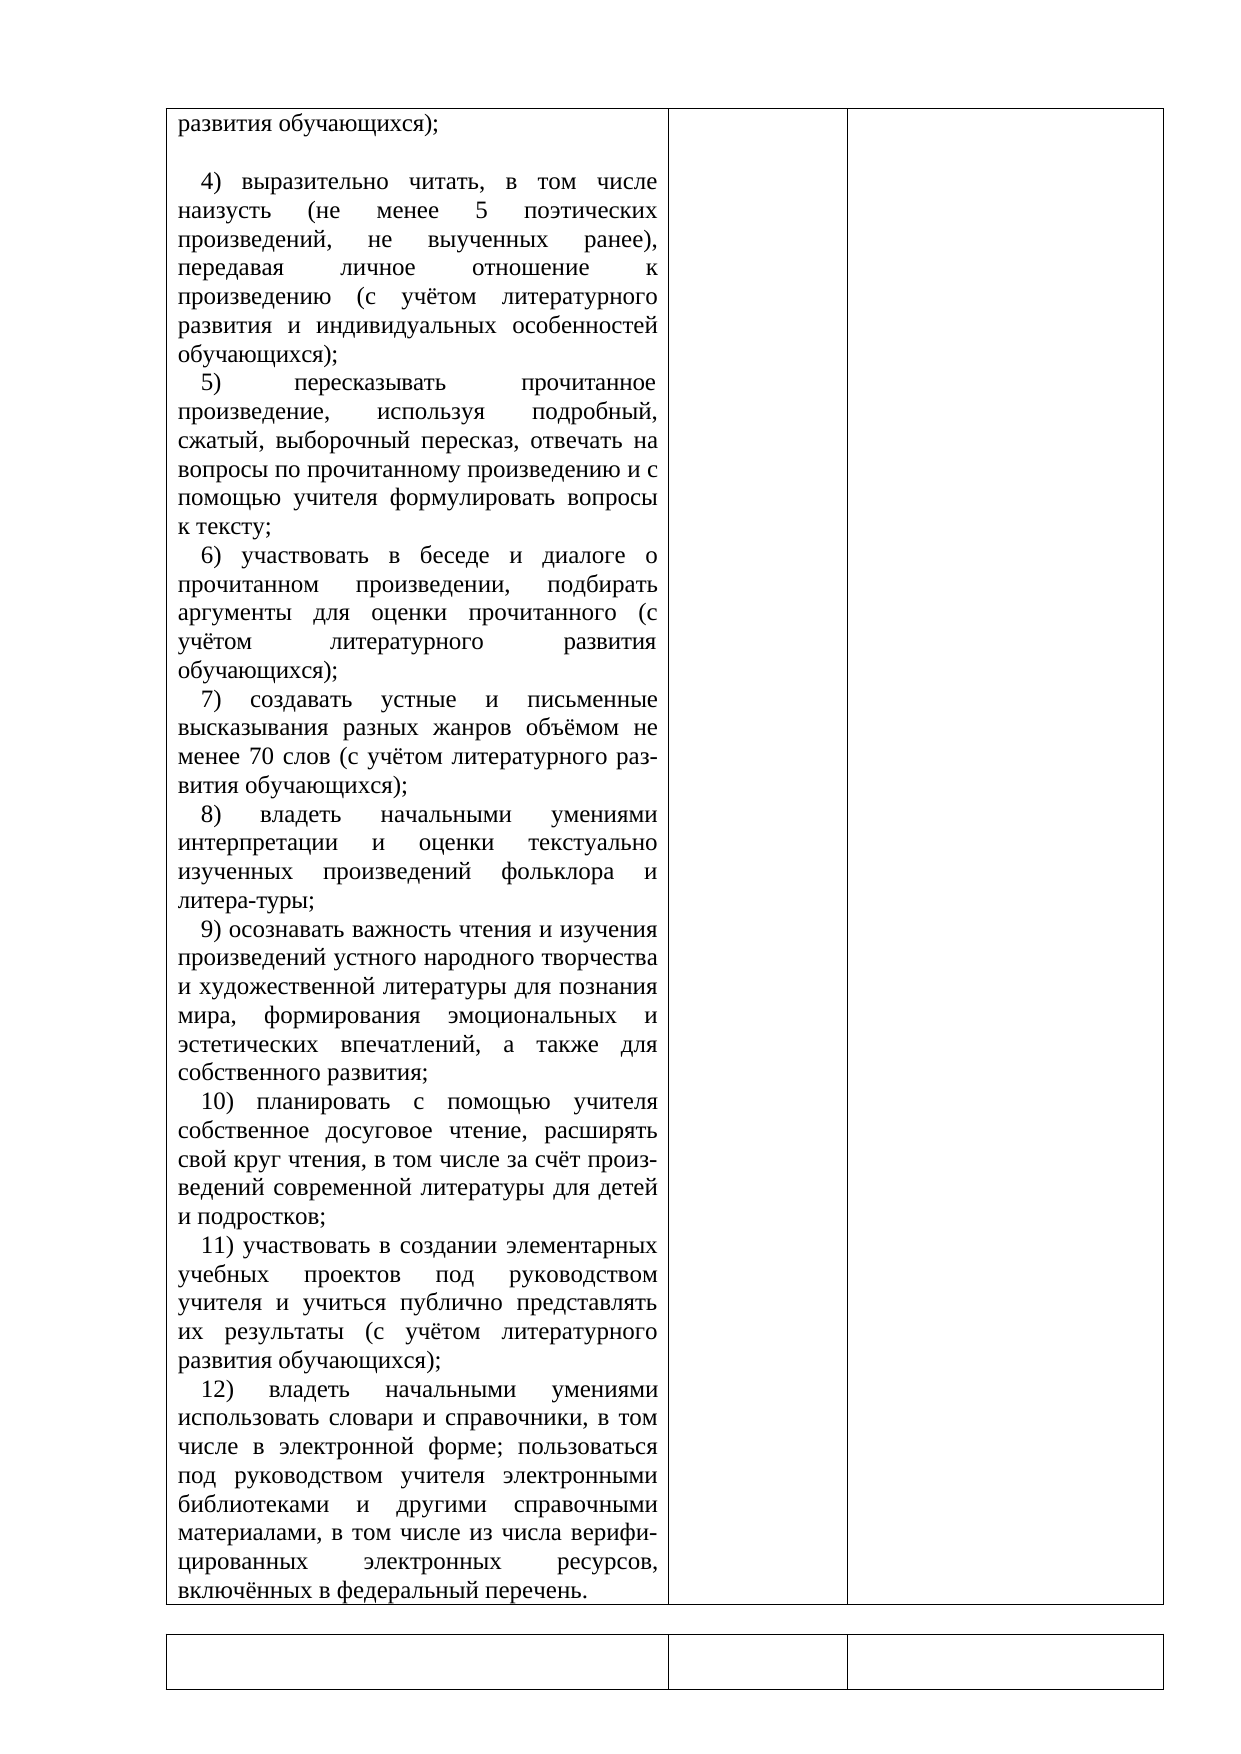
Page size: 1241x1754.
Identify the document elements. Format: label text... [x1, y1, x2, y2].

table_header [167, 1635, 668, 1688]
table_header [669, 1635, 847, 1688]
table_header развития обучающихся); выразительно читать, в том числе наизусть (не менее 5 поэтических произведений, не выученных ранее), передавая личное отношение к произведению (с учётом литературного развития и индивидуальных особенностей обучающихся); пересказывать прочитанное произведение, используя подробный, сжатый, выборочный пересказ, отвечать на вопросы по прочитанному произведению и с помощью учителя формулировать вопросы к тексту; участвовать в беседе и диалоге о прочитанном произведении, подбирать аргументы для оценки прочитанного (с учётом литературного развития обучающихся); создавать устные и письменные высказывания разных жанров объёмом не менее 70 слов (с учётом литературного раз- вития обучающихся); владеть начальными умениями интерпретации и оценки текстуально изученных произведений фольклора и литера-туры; осознавать важность чтения и изучения произведений устного народного творчества и художественной литературы для познания мира, формирования эмоциональных и эстетических впечатлений, а также для собственного развития; планировать с помощью учителя собственное досуговое чтение, расширять свой круг чтения, в том числе за счёт произ- ведений современной литературы для детей и подростков; участвовать в создании элементарных учебных проектов под руководством учителя и учиться публично представлять их результаты (с учётом литературного развития обучающихся); владеть начальными умениями использовать словари и справочники, в том числе в электронной форме; пользоваться под руководством учителя электронными библиотеками и другими справочными материалами, в том числе из числа верифи- цированных электронных ресурсов, включённых в федеральный перечень. [167, 109, 668, 1604]
table_header [848, 109, 1163, 1604]
table_header [669, 109, 847, 1604]
table_header [848, 1635, 1163, 1688]
